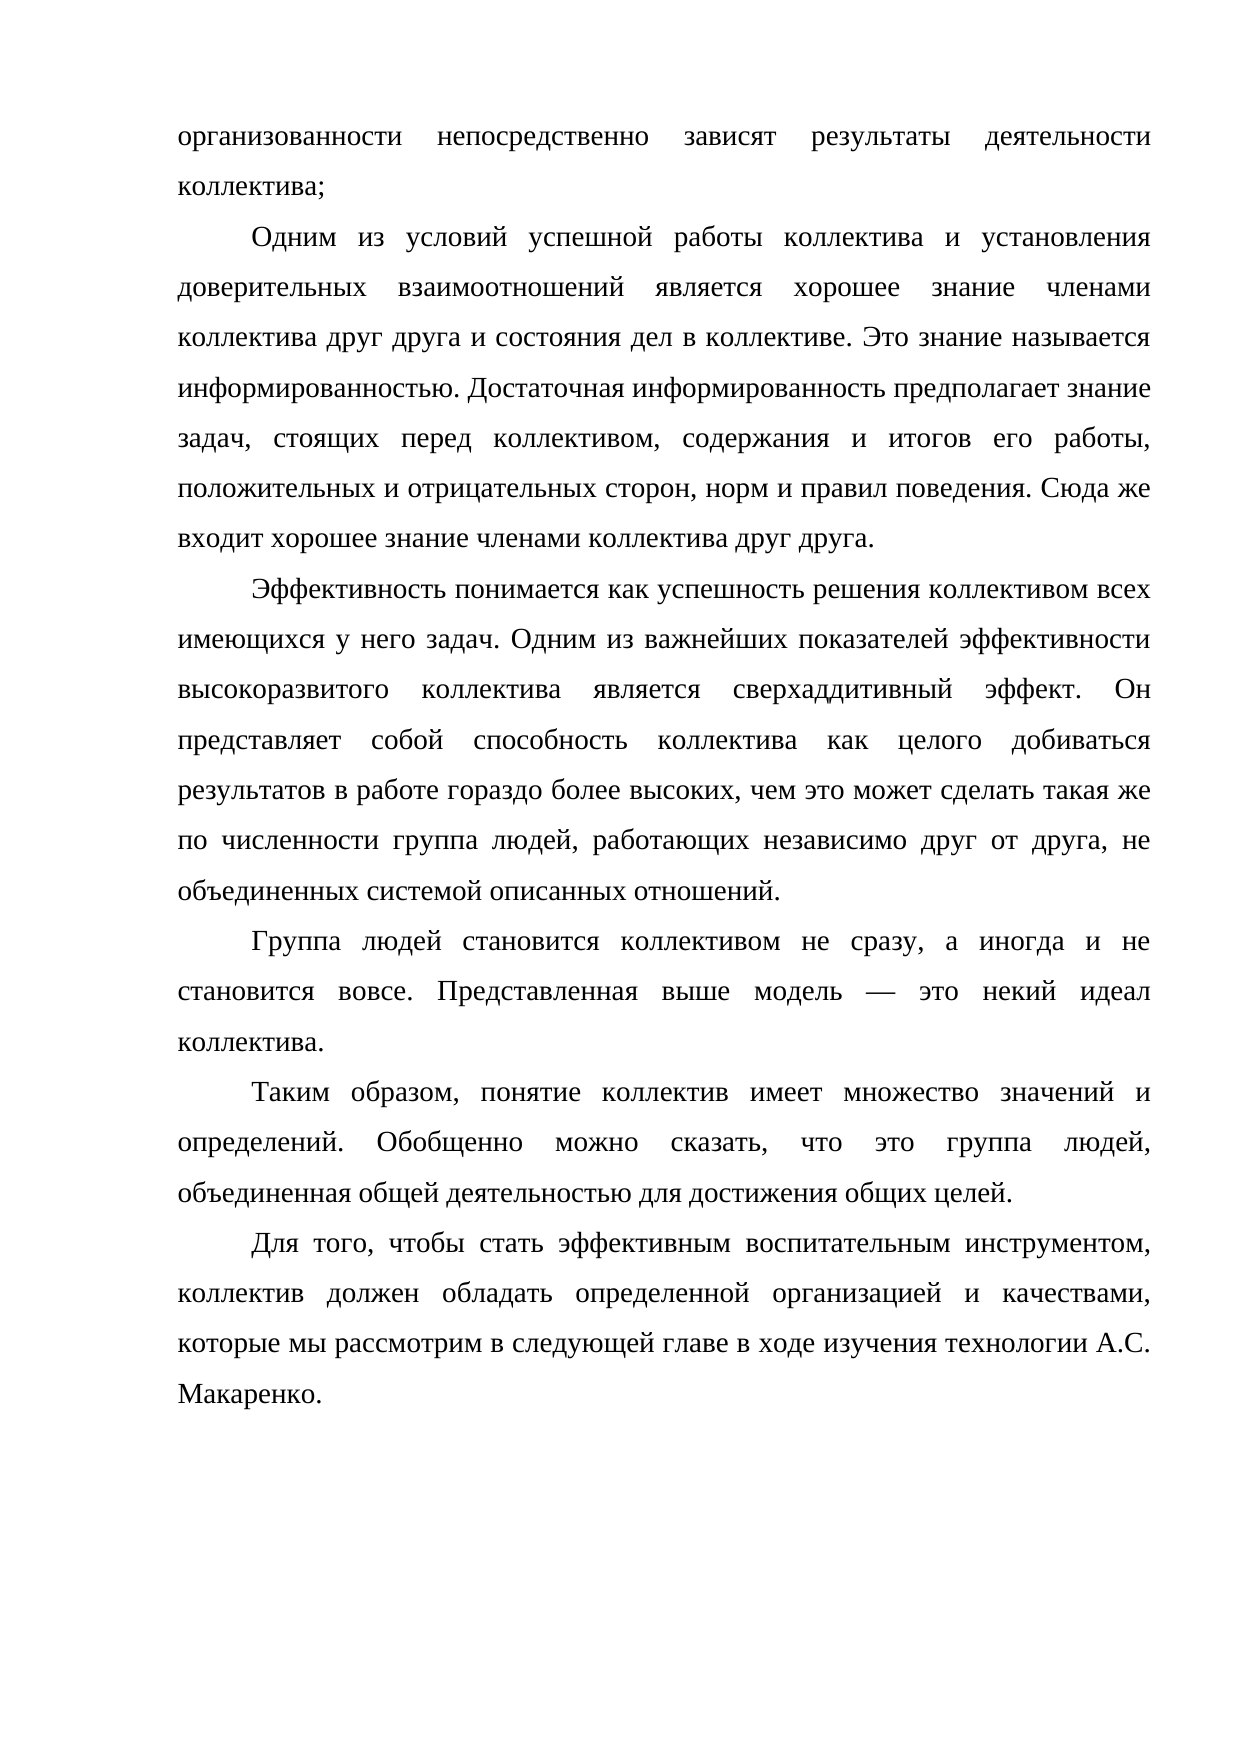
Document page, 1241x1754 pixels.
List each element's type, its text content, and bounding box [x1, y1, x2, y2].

text Одним из условий успешной работы коллектива и установления доверительных взаимоотношений является хорошее знание членами коллектива друг друга и состояния дел в коллективе. Это знание называется информированностью. Достаточная информированность предполагает знание задач, стоящих перед коллективом, содержания и итогов его работы, положительных и отрицательных сторон, норм и правил поведения. Сюда же входит хорошее знание членами коллектива друг друга. [177, 219, 1152, 554]
text Таким образом, понятие коллектив имеет множество значений и определений. Обобщенно можно сказать, что это группа людей, объединенная общей деятельностью для достижения общих целей. [177, 1074, 1152, 1208]
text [177, 118, 1152, 202]
text Для того, чтобы стать эффективным воспитательным инструментом, коллектив должен обладать определенной организацией и качествами, которые мы рассмотрим в следующей главе в ходе изучения технологии А.С. Макаренко. [177, 1225, 1152, 1409]
text Эффективность понимается как успешность решения коллективом всех имеющихся у него задач. Одним из важнейших показателей эффективности высокоразвитого коллектива является сверхаддитивный эффект. Он представляет собой способность коллектива как целого добиваться результатов в работе гораздо более высоких, чем это может сделать такая же по численности группа людей, работающих независимо друг от друга, не объединенных системой описанных отношений. [177, 571, 1152, 906]
text Группа людей становится коллективом не сразу, а иногда и не становится вовсе. Представленная выше модель — это некий идеал коллектива. [177, 923, 1152, 1057]
